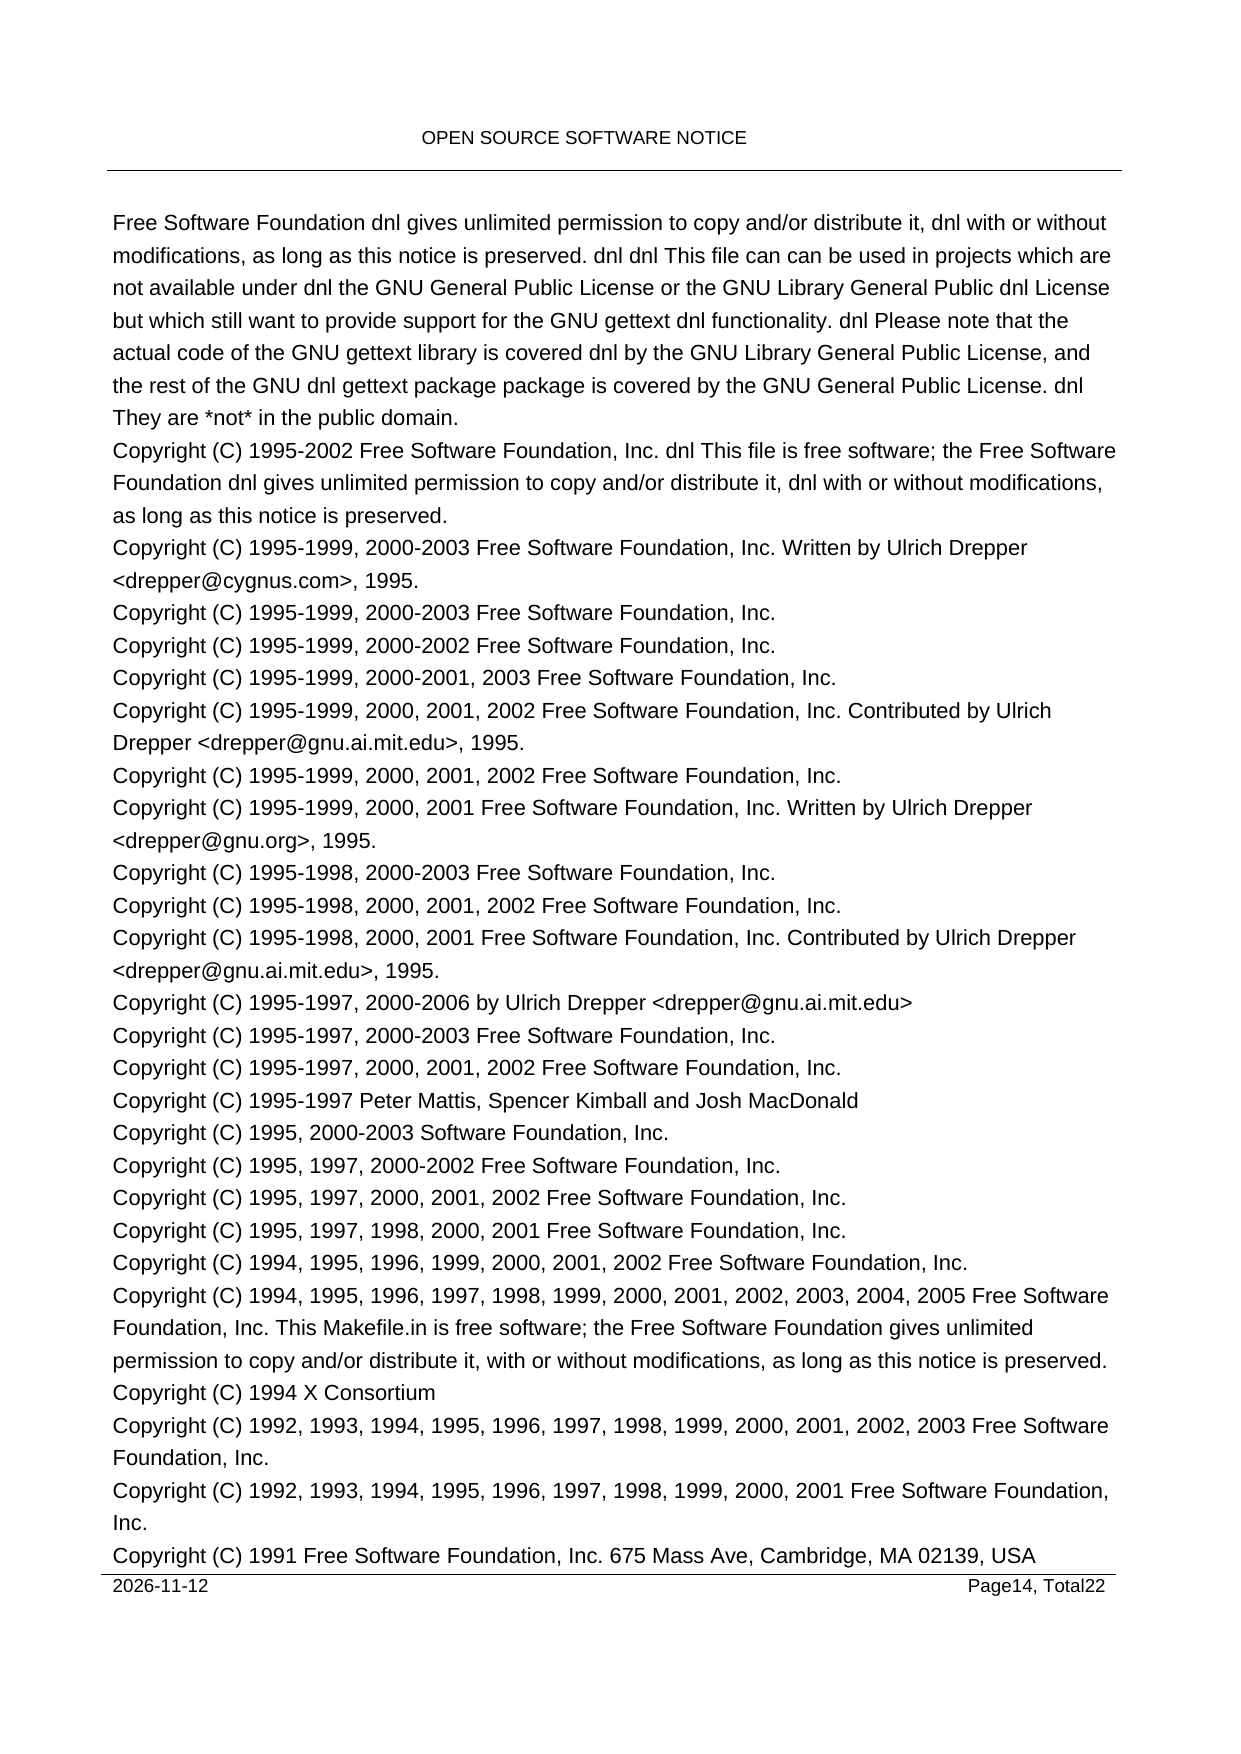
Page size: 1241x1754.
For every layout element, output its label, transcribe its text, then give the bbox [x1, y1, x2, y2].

text Copyright (C) 1994 X Consortium [112, 1376, 1128, 1409]
text Copyright (C) 1994, 1995, 1996, 1999, 2000, 2001, 2002 Free Software Foundation, Inc. [112, 1246, 1128, 1279]
text Copyright (C) 1995-1999, 2000, 2001 Free Software Foundation, Inc. Written by Ulrich Drepper <drepper@gnu.org>, 1995. [112, 791, 1128, 856]
text Copyright (C) 1995-1998, 2000-2003 Free Software Foundation, Inc. [112, 856, 1128, 889]
text Copyright (C) 1995, 1997, 1998, 2000, 2001 Free Software Foundation, Inc. [112, 1214, 1128, 1246]
text Copyright (C) 1994, 1995, 1996, 1997, 1998, 1999, 2000, 2001, 2002, 2003, 2004, 2005 Free Software Foundation, Inc. This Makefile.in is free software; the Free Software Foundation gives unlimited permission to copy and/or distribute it, with or without modifications, as long as this notice is preserved. [112, 1279, 1128, 1376]
text Copyright (C) 1995-1997, 2000, 2001, 2002 Free Software Foundation, Inc. [112, 1051, 1128, 1084]
text Copyright (C) 1995, 1997, 2000, 2001, 2002 Free Software Foundation, Inc. [112, 1181, 1128, 1214]
text Copyright (C) 1995-1999, 2000-2001, 2003 Free Software Foundation, Inc. [112, 661, 1128, 694]
text Copyright (C) 1995, 1997, 2000-2002 Free Software Foundation, Inc. [112, 1149, 1128, 1181]
text Copyright (C) 1995-1999, 2000-2003 Free Software Foundation, Inc. [112, 596, 1128, 629]
text Copyright (C) 1995-1999, 2000-2002 Free Software Foundation, Inc. [112, 629, 1128, 661]
text Copyright (C) 1995-2002 Free Software Foundation, Inc. dnl This file is free software; the Free Software Foundation dnl gives unlimited permission to copy and/or distribute it, dnl with or without modifications, as long as this notice is preserved. [112, 434, 1128, 531]
text Copyright (C) 1995-1999, 2000, 2001, 2002 Free Software Foundation, Inc. [112, 759, 1128, 791]
text Copyright (C) 1995-1999, 2000-2003 Free Software Foundation, Inc. Written by Ulrich Drepper <drepper@cygnus.com>, 1995. [112, 531, 1128, 596]
text Copyright (C) 1995, 2000-2003 Software Foundation, Inc. [112, 1116, 1128, 1149]
text Copyright (C) 1992, 1993, 1994, 1995, 1996, 1997, 1998, 1999, 2000, 2001, 2002, 2003 Free Software Foundation, Inc. [112, 1409, 1128, 1474]
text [112, 206, 1128, 434]
text Copyright (C) 1995-1998, 2000, 2001, 2002 Free Software Foundation, Inc. [112, 889, 1128, 921]
text Copyright (C) 1992, 1993, 1994, 1995, 1996, 1997, 1998, 1999, 2000, 2001 Free Software Foundation, Inc. [112, 1474, 1128, 1539]
text Copyright (C) 1995-1998, 2000, 2001 Free Software Foundation, Inc. Contributed by Ulrich Drepper <drepper@gnu.ai.mit.edu>, 1995. [112, 921, 1128, 986]
text Copyright (C) 1995-1997 Peter Mattis, Spencer Kimball and Josh MacDonald [112, 1084, 1128, 1116]
text Copyright (C) 1995-1997, 2000-2003 Free Software Foundation, Inc. [112, 1019, 1128, 1051]
text Copyright (C) 1995-1997, 2000-2006 by Ulrich Drepper <drepper@gnu.ai.mit.edu> [112, 986, 1128, 1019]
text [112, 1539, 1128, 1571]
text Copyright (C) 1995-1999, 2000, 2001, 2002 Free Software Foundation, Inc. Contributed by Ulrich Drepper <drepper@gnu.ai.mit.edu>, 1995. [112, 694, 1128, 759]
